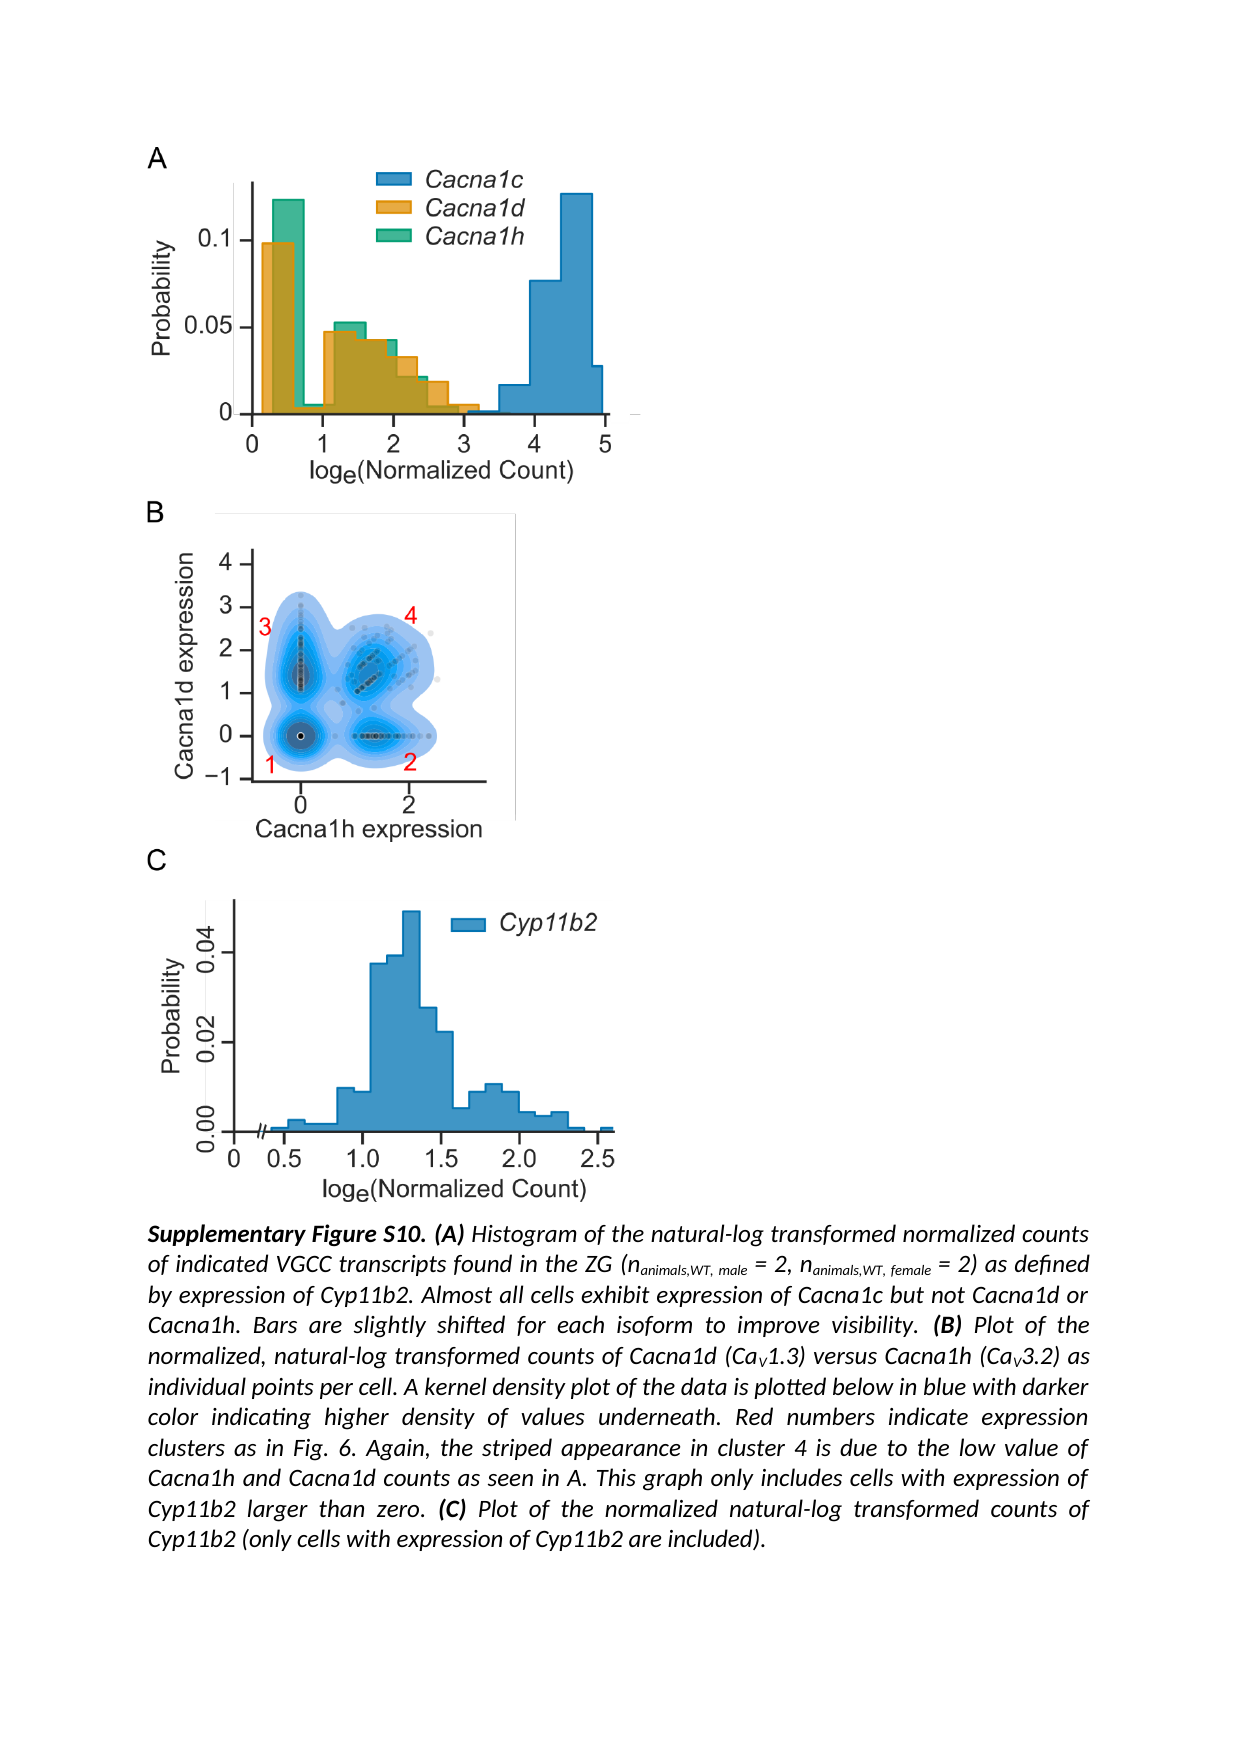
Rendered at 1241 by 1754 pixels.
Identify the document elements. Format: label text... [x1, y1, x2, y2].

picture [147, 147, 641, 1202]
text Supplementary Figure S10. (A) Histogram of the natural-log transformed normalized counts of indicated VGCC transcripts found in the ZG (nanimals,WT, male = 2, nanimals,WT, female = 2) as defined by expression of Cyp11b2. Almost all cells exhibit expression of Cacna1c but not Cacna1d or Cacna1h. Bars are slightly shifted for each isoform to improve visibility. (B) Plot of the normalized, natural-log transformed counts of Cacna1d (CaV1.3) versus Cacna1h (CaV3.2) as individual points per cell. A kernel density plot of the data is plotted below in blue with darker color indicating higher density of values underneath. Red numbers indicate expression clusters as in Fig. 6. Again, the striped appearance in cluster 4 is due to the low value of Cacna1h and Cacna1d counts as seen in A. This graph only includes cells with expression of Cyp11b2 larger than zero. (C) Plot of the normalized natural-log transformed counts of Cyp11b2 (only cells with expression of Cyp11b2 are included). [148, 1218, 1093, 1554]
